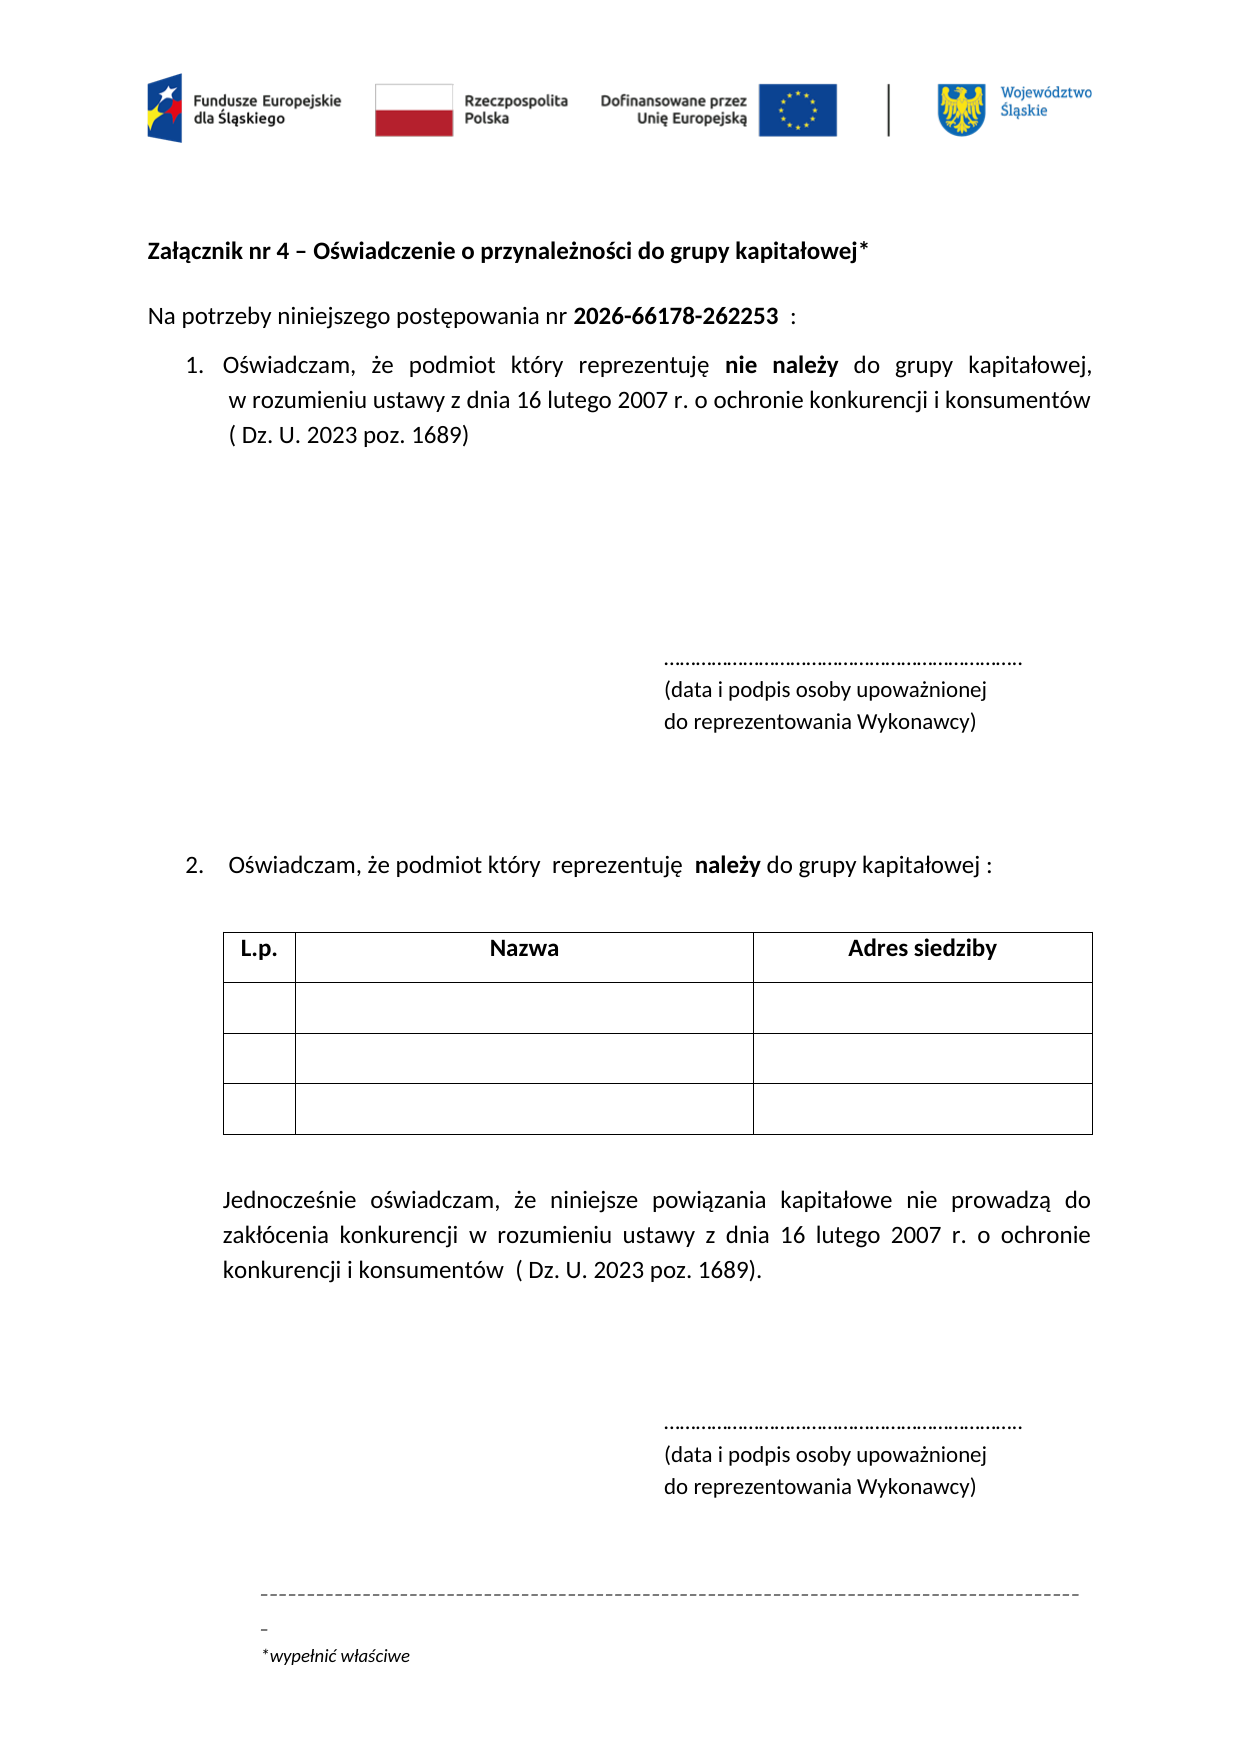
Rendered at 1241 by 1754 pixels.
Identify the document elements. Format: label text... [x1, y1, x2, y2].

table_cell [296, 983, 753, 1032]
table_cell [754, 1084, 1092, 1133]
table_cell [754, 983, 1092, 1032]
table_cell [224, 1034, 295, 1083]
table_cell [296, 1084, 753, 1133]
list Oświadczam, że podmiot który reprezentuję nie należy do grupy kapitałowej, w rozumieniu ustawy z dnia 16 lutego 2007 r. o ochronie konkurencji i konsumentów ( Dz. U. 2023 poz. 1689) [185, 349, 1093, 450]
text ………………………………………………………….. [664, 643, 1093, 671]
table_header L.p. [224, 933, 295, 982]
text Na potrzeby niniejszego postępowania nr 2026-66178-262253 : [148, 300, 1093, 331]
list Jednocześnie oświadczam, że niniejsze powiązania kapitałowe nie prowadzą do zakłócenia konkurencji w rozumieniu ustawy z dnia 16 lutego 2007 r. o ochronie konkurencji i konsumentów ( Dz. U. 2023 poz. 1689). [223, 1184, 1093, 1284]
list Oświadczam, że podmiot który reprezentuję należy do grupy kapitałowej : [185, 849, 1093, 879]
table_cell [296, 1034, 753, 1083]
table_header Nazwa [296, 933, 753, 982]
table_header Adres siedziby [754, 933, 1092, 982]
table_cell [224, 983, 295, 1032]
table_cell [754, 1034, 1092, 1083]
picture [147, 73, 1092, 143]
table_cell [224, 1084, 295, 1133]
text (data i podpis osoby upoważnionej do reprezentowania Wykonawcy) [664, 675, 1093, 735]
text ………………………………………………………….. [664, 1407, 1093, 1436]
text Załącznik nr 4 – Oświadczenie o przynależności do grupy kapitałowej* [148, 235, 1093, 265]
text (data i podpis osoby upoważnionej do reprezentowania Wykonawcy) [664, 1440, 1093, 1500]
